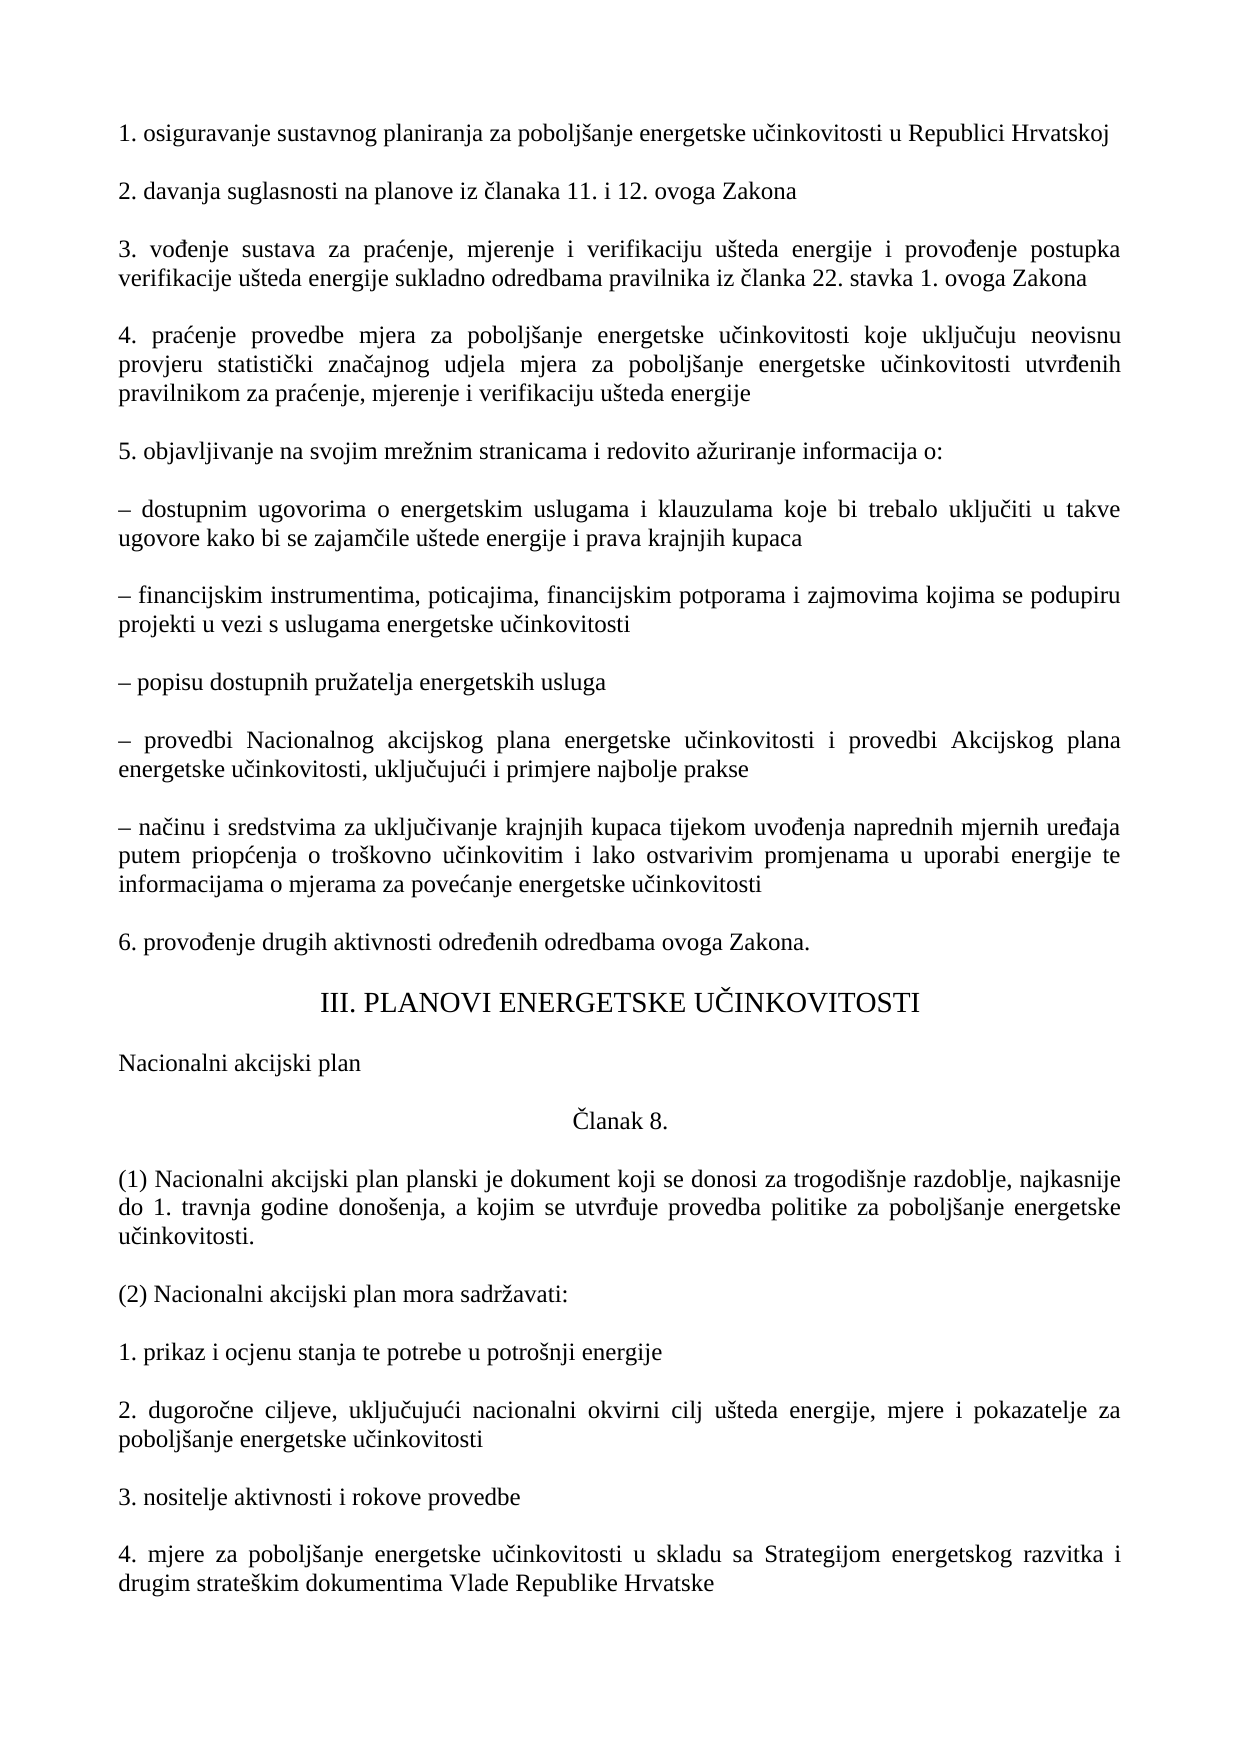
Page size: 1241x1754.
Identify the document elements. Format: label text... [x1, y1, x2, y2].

text Nacionalni akcijski plan [118, 1048, 1122, 1077]
text 5. objavljivanje na svojim mrežnim stranicama i redovito ažuriranje informacija o: [118, 436, 1122, 465]
text (2) Nacionalni akcijski plan mora sadržavati: [118, 1279, 1122, 1308]
text 4. mjere za poboljšanje energetske učinkovitosti u skladu sa Strategijom energetskog razvitka i drugim strateškim dokumentima Vlade Republike Hrvatske [118, 1539, 1122, 1597]
text (1) Nacionalni akcijski plan planski je dokument koji se donosi za trogodišnje razdoblje, najkasnije do 1. travnja godine donošenja, a kojim se utvrđuje provedba politike za poboljšanje energetske učinkovitosti. [118, 1164, 1122, 1250]
text – načinu i sredstvima za uključivanje krajnjih kupaca tijekom uvođenja naprednih mjernih uređaja putem priopćenja o troškovno učinkovitim i lako ostvarivim promjenama u uporabi energije te informacijama o mjerama za povećanje energetske učinkovitosti [118, 812, 1122, 898]
text 6. provođenje drugih aktivnosti određenih odredbama ovoga Zakona. [118, 927, 1122, 956]
text – financijskim instrumentima, poticajima, financijskim potporama i zajmovima kojima se podupiru projekti u vezi s uslugama energetske učinkovitosti [118, 581, 1122, 638]
text 3. vođenje sustava za praćenje, mjerenje i verifikaciju ušteda energije i provođenje postupka verifikacije ušteda energije sukladno odredbama pravilnika iz članka 22. stavka 1. ovoga Zakona [118, 234, 1122, 291]
text – provedbi Nacionalnog akcijskog plana energetske učinkovitosti i provedbi Akcijskog plana energetske učinkovitosti, uključujući i primjere najbolje prakse [118, 725, 1122, 783]
text – popisu dostupnih pružatelja energetskih usluga [118, 667, 1122, 696]
text 1. osiguravanje sustavnog planiranja za poboljšanje energetske učinkovitosti u Republici Hrvatskoj [118, 118, 1122, 147]
text – dostupnim ugovorima o energetskim uslugama i klauzulama koje bi trebalo uključiti u takve ugovore kako bi se zajamčile uštede energije i prava krajnjih kupaca [118, 494, 1122, 551]
text 2. dugoročne ciljeve, uključujući nacionalni okvirni cilj ušteda energije, mjere i pokazatelje za poboljšanje energetske učinkovitosti [118, 1395, 1122, 1452]
text Članak 8. [118, 1106, 1122, 1134]
text III. PLANOVI ENERGETSKE UČINKOVITOSTI [118, 985, 1122, 1019]
text 1. prikaz i ocjenu stanja te potrebe u potrošnji energije [118, 1337, 1122, 1366]
text 2. davanja suglasnosti na planove iz članaka 11. i 12. ovoga Zakona [118, 176, 1122, 205]
text 4. praćenje provedbe mjera za poboljšanje energetske učinkovitosti koje uključuju neovisnu provjeru statistički značajnog udjela mjera za poboljšanje energetske učinkovitosti utvrđenih pravilnikom za praćenje, mjerenje i verifikaciju ušteda energije [118, 321, 1122, 407]
text 3. nositelje aktivnosti i rokove provedbe [118, 1482, 1122, 1510]
